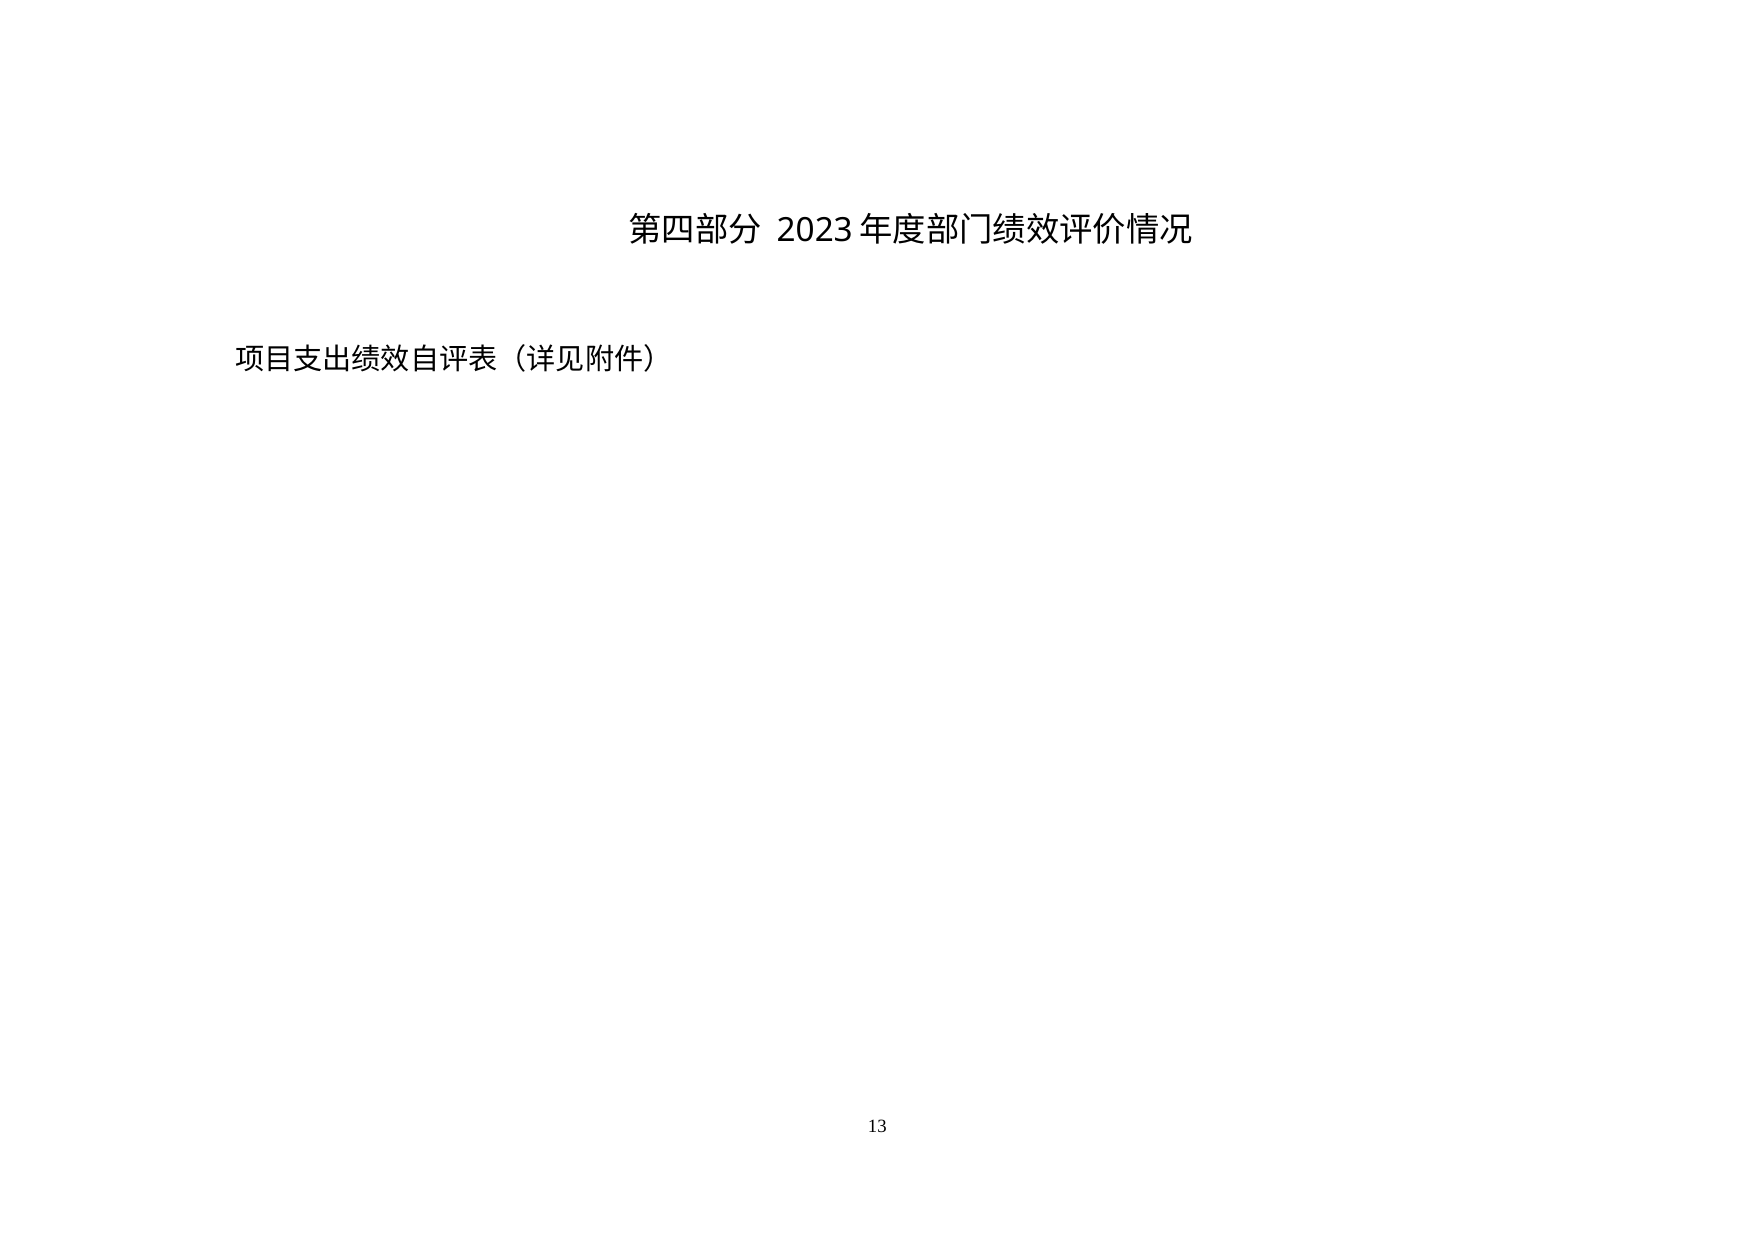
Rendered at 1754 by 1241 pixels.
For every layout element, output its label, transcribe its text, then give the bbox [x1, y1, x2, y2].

text 第四部分 2023年度部门绩效评价情况 [118, 194, 1636, 259]
text 项目支出绩效自评表（详见附件） [118, 324, 1636, 389]
